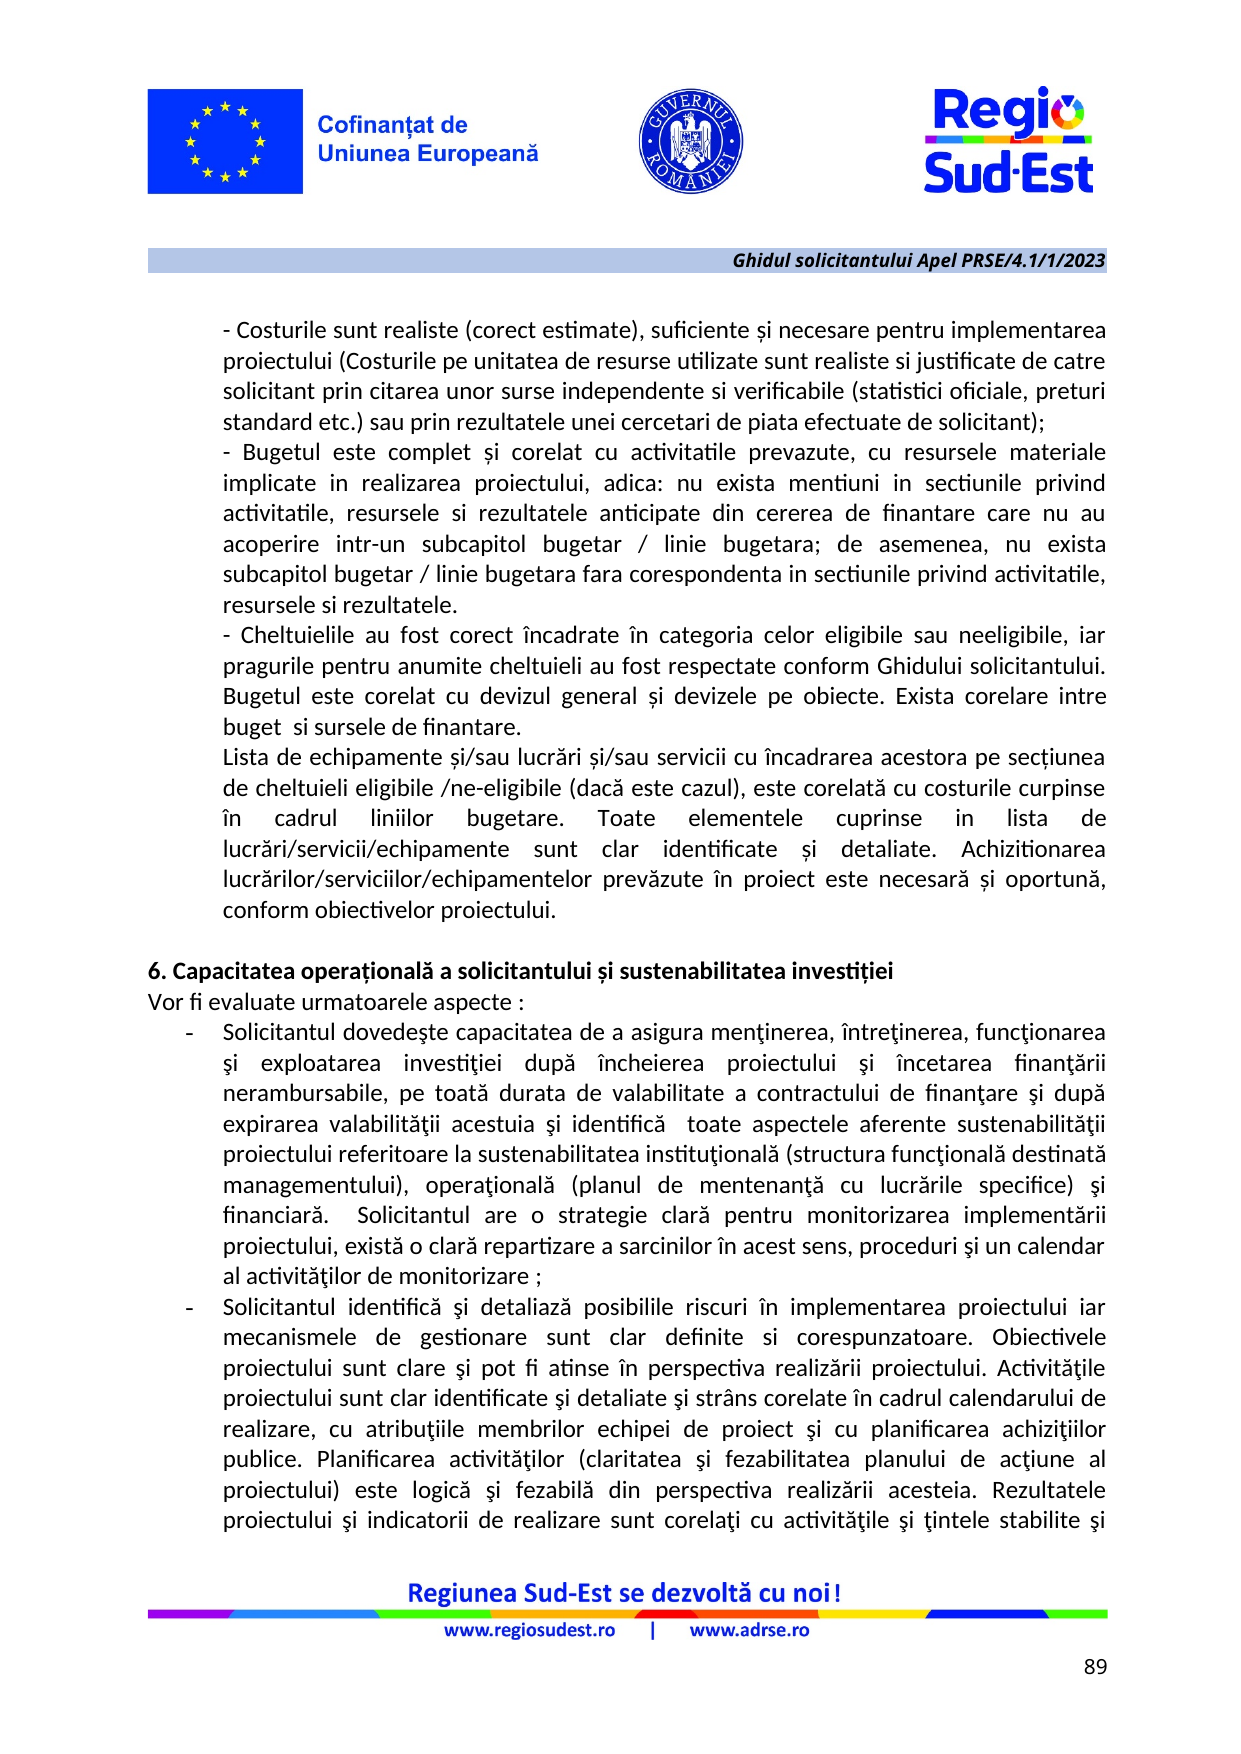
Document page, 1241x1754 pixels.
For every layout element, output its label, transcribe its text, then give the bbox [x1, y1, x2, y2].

picture [147, 86, 1093, 195]
list Solicitantul dovedeşte capacitatea de a asigura menţinerea, întreţinerea, funcţionarea şi exploatarea investiţiei după încheierea proiectului şi încetarea finanţării nerambursabile, pe toată durata de valabilitate a contractului de finanţare şi după expirarea valabilităţii acestuia şi identifică toate aspectele aferente sustenabilităţii proiectului referitoare la sustenabilitatea instituţională (structura funcţională destinată managementului), operaţională (planul de mentenanţă cu lucrările specifice) şi financiară. Solicitantul are o strategie clară pentru monitorizarea implementării proiectului, există o clară repartizare a sarcinilor în acest sens, proceduri şi un calendar al activităţilor de monitorizare ; [185, 1016, 1107, 1291]
text - Bugetul este complet şi corelat cu activitatile prevazute, cu resursele materiale implicate in realizarea proiectului, adica: nu exista mentiuni in sectiunile privind activitatile, resursele si rezultatele anticipate din cererea de finantare care nu au acoperire intr-un subcapitol bugetar / linie bugetara; de asemenea, nu exista subcapitol bugetar / linie bugetara fara corespondenta in sectiunile privind activitatile, resursele si rezultatele. [223, 436, 1107, 619]
text - Cheltuielile au fost corect încadrate în categoria celor eligibile sau neeligibile, iar pragurile pentru anumite cheltuieli au fost respectate conform Ghidului solicitantului. Bugetul este corelat cu devizul general şi devizele pe obiecte. Exista corelare intre buget si sursele de finantare. [223, 619, 1107, 742]
text Vor fi evaluate urmatoarele aspecte : [148, 986, 1107, 1016]
text - Costurile sunt realiste (corect estimate), suficiente şi necesare pentru implementarea proiectului (Costurile pe unitatea de resurse utilizate sunt realiste si justificate de catre solicitant prin citarea unor surse independente si verificabile (statistici oficiale, preturi standard etc.) sau prin rezultatele unei cercetari de piata efectuate de solicitant); [223, 314, 1107, 436]
picture [147, 1582, 1108, 1640]
text Lista de echipamente și/sau lucrări și/sau servicii cu încadrarea acestora pe secțiunea de cheltuieli eligibile /ne-eligibile (dacă este cazul), este corelată cu costurile curpinse în cadrul liniilor bugetare. Toate elementele cuprinse in lista de lucrări/servicii/echipamente sunt clar identificate și detaliate. Achizitionarea lucrărilor/serviciilor/echipamentelor prevăzute în proiect este necesară și oportună, conform obiectivelor proiectului. [223, 742, 1107, 925]
text 6. Capacitatea operațională a solicitantului și sustenabilitatea investiției [148, 955, 1107, 986]
